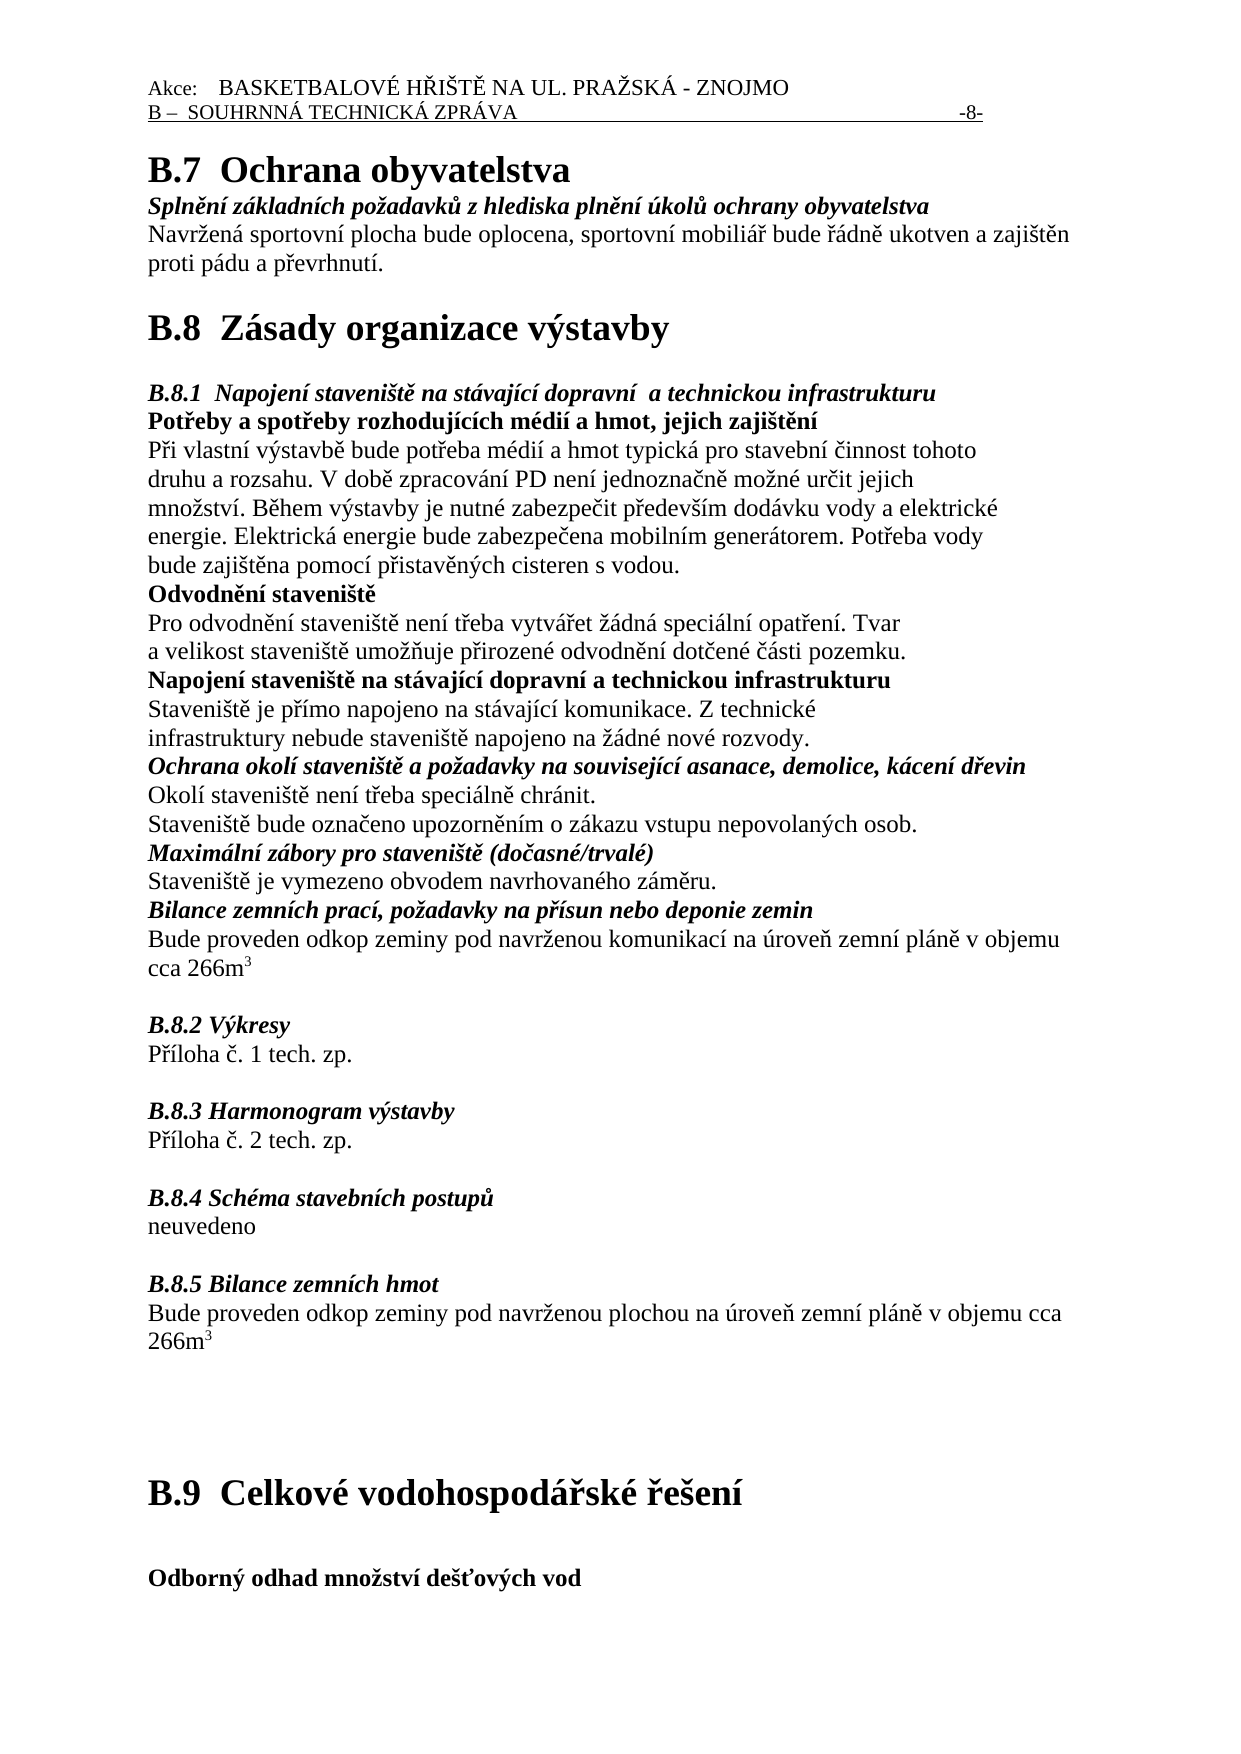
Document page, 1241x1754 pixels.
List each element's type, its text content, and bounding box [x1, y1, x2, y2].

text B.8.4 Schéma stavebních postupů [148, 1183, 1093, 1211]
text infrastruktury nebude staveniště napojeno na žádné nové rozvody. [148, 723, 1093, 751]
text Bude proveden odkop zeminy pod navrženou plochou na úroveň zemní pláně v objemu cca 266m3 [148, 1298, 1093, 1355]
text Bude proveden odkop zeminy pod navrženou komunikací na úroveň zemní pláně v objemu cca 266m3 [148, 924, 1093, 981]
text Napojení staveniště na stávající dopravní a technickou infrastrukturu [148, 665, 1093, 694]
text neuvedeno [148, 1211, 1093, 1240]
text Příloha č. 2 tech. zp. [148, 1125, 1093, 1154]
text bude zajištěna pomocí přistavěných cisteren s vodou. [148, 550, 1093, 579]
text B.7 Ochrana obyvatelstva [148, 148, 1093, 191]
text Při vlastní výstavbě bude potřeba médií a hmot typická pro stavební činnost tohoto [148, 435, 1093, 464]
text Navržená sportovní plocha bude oplocena, sportovní mobiliář bude řádně ukotven a zajištěn proti pádu a převrhnutí. [148, 219, 1093, 277]
text Splnění základních požadavků z hlediska plnění úkolů ochrany obyvatelstva [148, 191, 1093, 219]
text Potřeby a spotřeby rozhodujících médií a hmot, jejich zajištění [148, 406, 1093, 435]
text B.8.5 Bilance zemních hmot [148, 1269, 1093, 1298]
text Okolí staveniště není třeba speciálně chránit. [148, 780, 1093, 809]
text B.8 Zásady organizace výstavby [148, 306, 1093, 349]
text Staveniště je přímo napojeno na stávající komunikace. Z technické [148, 694, 1093, 723]
text Maximální zábory pro staveniště (dočasné/trvalé) [148, 838, 1093, 866]
text Ochrana okolí staveniště a požadavky na související asanace, demolice, kácení dřevin [148, 751, 1093, 780]
text Staveniště je vymezeno obvodem navrhovaného záměru. [148, 866, 1093, 895]
text energie. Elektrická energie bude zabezpečena mobilním generátorem. Potřeba vody [148, 521, 1093, 550]
text Bilance zemních prací, požadavky na přísun nebo deponie zemin [148, 895, 1093, 924]
text Příloha č. 1 tech. zp. [148, 1039, 1093, 1068]
text B.9 Celkové vodohospodářské řešení [148, 1470, 1093, 1513]
text Odborný odhad množství dešťových vod [148, 1563, 1093, 1592]
text B.8.2 Výkresy [148, 1010, 1093, 1039]
text B.8.3 Harmonogram výstavby [148, 1096, 1093, 1125]
text B.8.1 Napojení staveniště na stávající dopravní a technickou infrastrukturu [148, 378, 1093, 406]
text druhu a rozsahu. V době zpracování PD není jednoznačně možné určit jejich [148, 464, 1093, 493]
text Odvodnění staveniště [148, 579, 1093, 608]
text Staveniště bude označeno upozorněním o zákazu vstupu nepovolaných osob. [148, 809, 1093, 838]
text Pro odvodnění staveniště není třeba vytvářet žádná speciální opatření. Tvar [148, 608, 1093, 636]
text množství. Během výstavby je nutné zabezpečit především dodávku vody a elektrické [148, 493, 1093, 521]
text a velikost staveniště umožňuje přirozené odvodnění dotčené části pozemku. [148, 636, 1093, 665]
